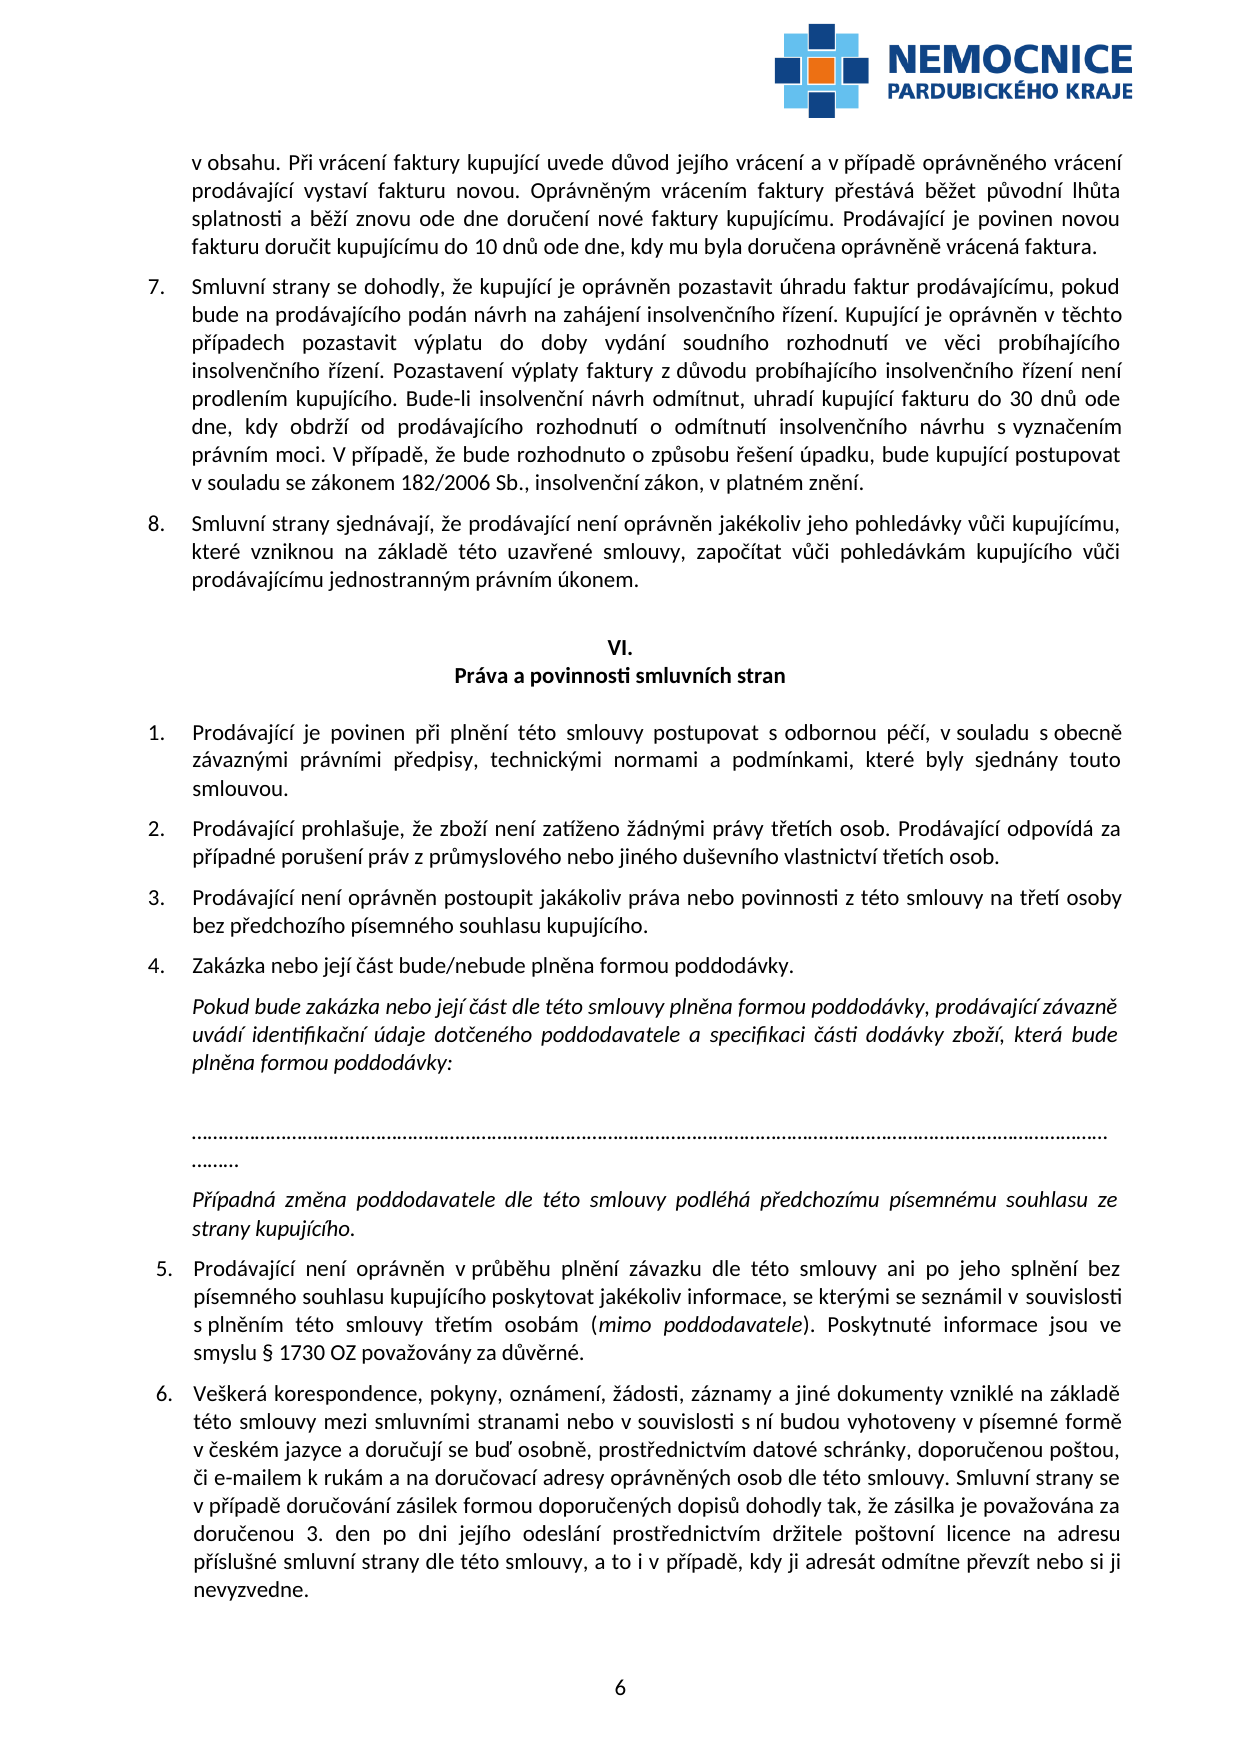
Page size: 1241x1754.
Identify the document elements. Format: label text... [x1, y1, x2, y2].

list Smluvní strany sjednávají, že prodávající není oprávněn jakékoliv jeho pohledávky vůči kupujícímu, které vzniknou na základě této uzavřené smlouvy, započítat vůči pohledávkám kupujícího vůči prodávajícímu jednostranným právním úkonem. [148, 509, 1122, 593]
list Veškerá korespondence, pokyny, oznámení, žádosti, záznamy a jiné dokumenty vzniklé na základě této smlouvy mezi smluvními stranami nebo v souvislosti s ní budou vyhotoveny v písemné formě v českém jazyce a doručují se buď osobně, prostřednictvím datové schránky, doporučenou poštou, či e-mailem k rukám a na doručovací adresy oprávněných osob dle této smlouvy. Smluvní strany se v případě doručování zásilek formou doporučených dopisů dohodly tak, že zásilka je považována za doručenou 3. den po dni jejího odeslání prostřednictvím držitele poštovní licence na adresu příslušné smluvní strany dle této smlouvy, a to i v případě, kdy ji adresát odmítne převzít nebo si ji nevyzvedne. [156, 1379, 1122, 1603]
list Smluvní strany se dohodly, že kupující je oprávněn pozastavit úhradu faktur prodávajícímu, pokud bude na prodávajícího podán návrh na zahájení insolvenčního řízení. Kupující je oprávněn v těchto případech pozastavit výplatu do doby vydání soudního rozhodnutí ve věci probíhajícího insolvenčního řízení. Pozastavení výplaty faktury z důvodu probíhajícího insolvenčního řízení není prodlením kupujícího. Bude-li insolvenční návrh odmítnut, uhradí kupující fakturu do 30 dnů ode dne, kdy obdrží od prodávajícího rozhodnutí o odmítnutí insolvenčního návrhu s vyznačením právním moci. V případě, že bude rozhodnuto o způsobu řešení úpadku, bude kupující postupovat v souladu se zákonem 182/2006 Sb., insolvenční zákon, v platném znění. [148, 272, 1122, 496]
text VI. [118, 633, 1122, 662]
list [148, 148, 1122, 260]
text Pokud bude zakázka nebo její část dle této smlouvy plněna formou poddodávky, prodávající závazně uvádí identifikační údaje dotčeného poddodavatele a specifikaci části dodávky zboží, která bude plněna formou poddodávky: [118, 992, 1122, 1076]
text 4. Zakázka nebo její část bude/nebude plněna formou poddodávky. [148, 951, 1122, 979]
list Prodávající není oprávněn v průběhu plnění závazku dle této smlouvy ani po jeho splnění bez písemného souhlasu kupujícího poskytovat jakékoliv informace, se kterými se seznámil v souvislosti s plněním této smlouvy třetím osobám (mimo poddodavatele). Poskytnuté informace jsou ve smyslu § 1730 OZ považovány za důvěrné. [156, 1254, 1122, 1366]
text 3. Prodávající není oprávněn postoupit jakákoliv práva nebo povinnosti z této smlouvy na třetí osoby bez předchozího písemného souhlasu kupujícího. [148, 883, 1122, 939]
picture [773, 22, 1133, 119]
text 2. Prodávající prohlašuje, že zboží není zatíženo žádnými právy třetích osob. Prodávající odpovídá za případné porušení práv z průmyslového nebo jiného duševního vlastnictví třetích osob. [148, 814, 1122, 870]
text Práva a povinnosti smluvních stran [118, 662, 1122, 689]
text ………………………………………………………………………………………………………………………………………………………………… [118, 1088, 1122, 1173]
text Případná změna poddodavatele dle této smlouvy podléhá předchozímu písemnému souhlasu ze strany kupujícího. [118, 1186, 1122, 1242]
text 1. Prodávající je povinen při plnění této smlouvy postupovat s odbornou péčí, v souladu s obecně závaznými právními předpisy, technickými normami a podmínkami, které byly sjednány touto smlouvou. [148, 718, 1122, 802]
